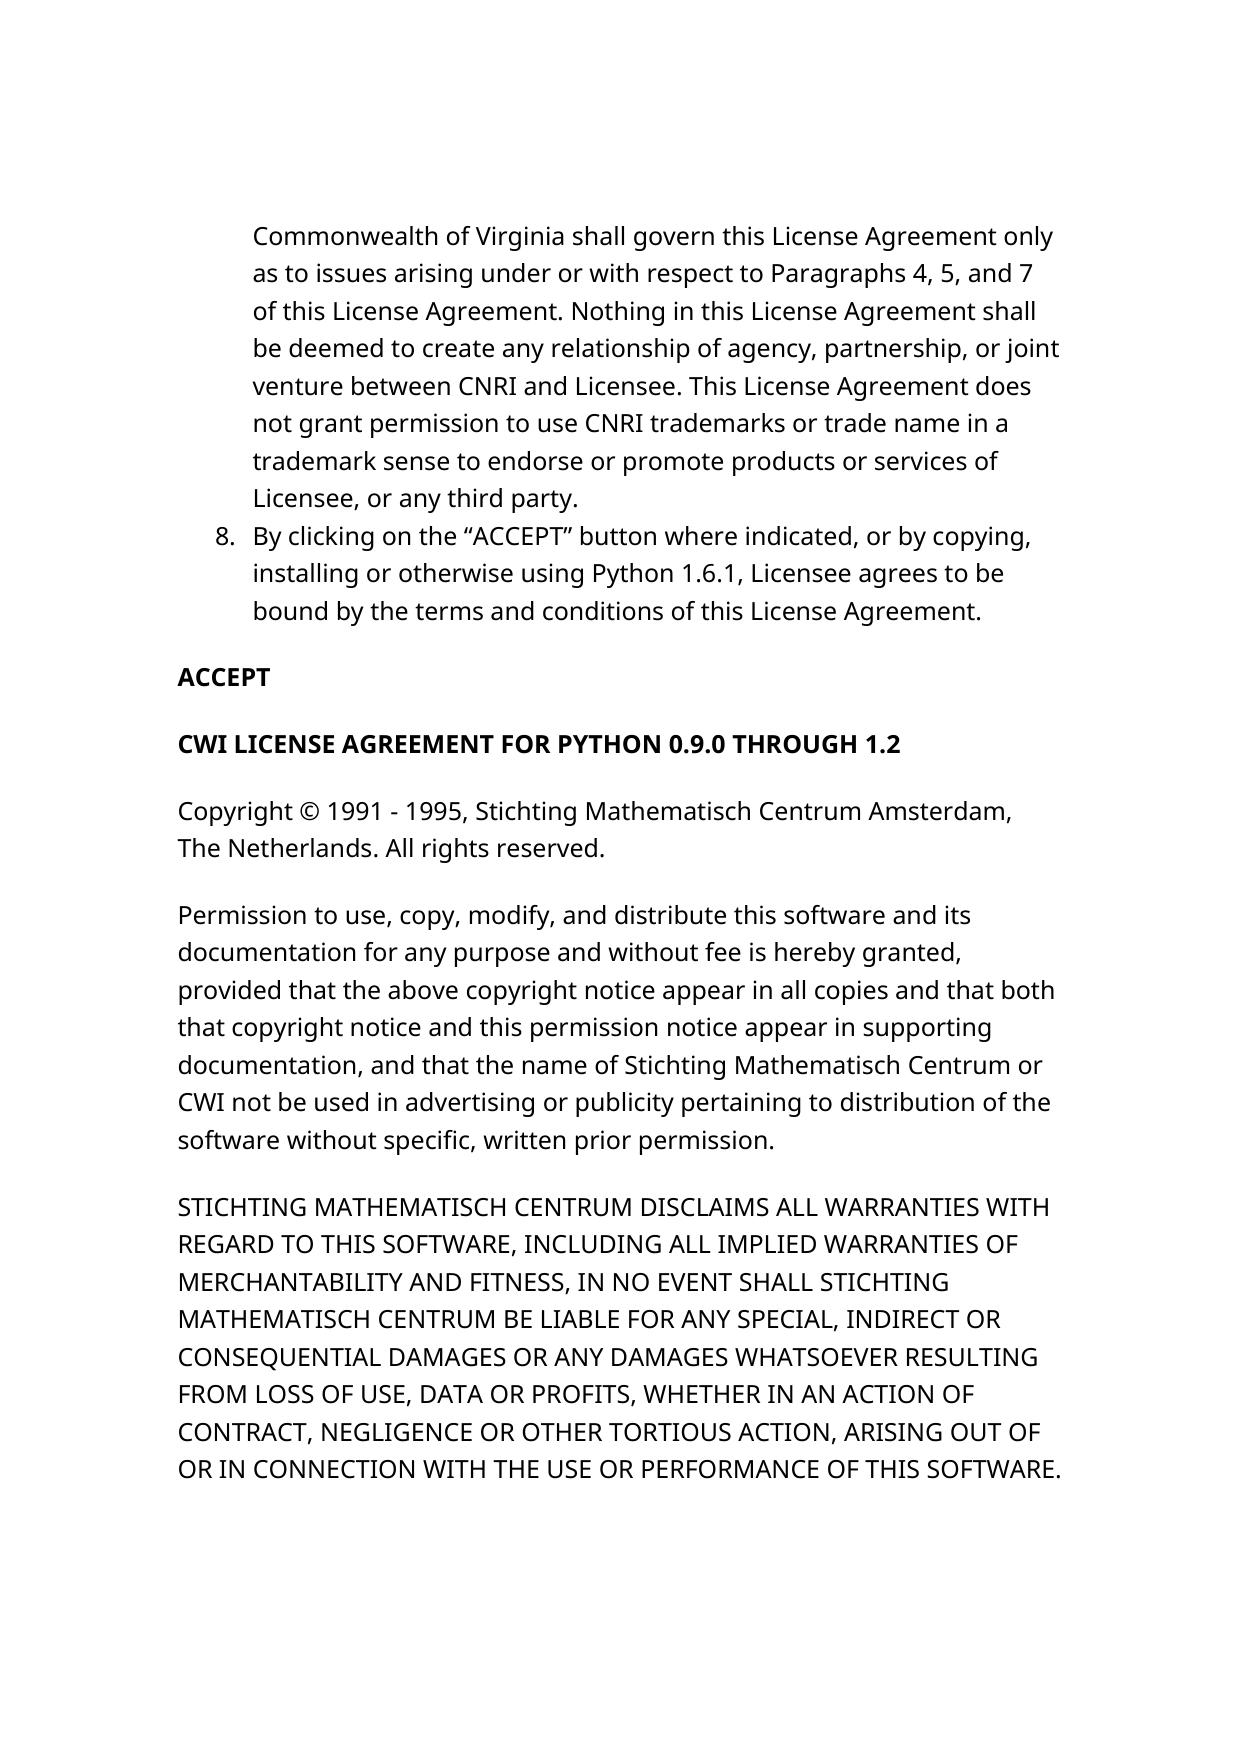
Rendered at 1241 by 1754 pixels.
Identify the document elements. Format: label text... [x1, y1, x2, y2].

text ACCEPT [177, 658, 1063, 696]
text CWI LICENSE AGREEMENT FOR PYTHON 0.9.0 THROUGH 1.2 [177, 725, 1063, 763]
text Copyright © 1991 - 1995, Stichting Mathematisch Centrum Amsterdam, The Netherlands. All rights reserved. [177, 792, 1063, 867]
list By clicking on the “ACCEPT” button where indicated, or by copying, installing or otherwise using Python 1.6.1, Licensee agrees to be bound by the terms and conditions of this License Agreement. [215, 517, 1063, 629]
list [215, 217, 1063, 517]
text Permission to use, copy, modify, and distribute this software and its documentation for any purpose and without fee is hereby granted, provided that the above copyright notice appear in all copies and that both that copyright notice and this permission notice appear in supporting documentation, and that the name of Stichting Mathematisch Centrum or CWI not be used in advertising or publicity pertaining to distribution of the software without specific, written prior permission. [177, 896, 1063, 1158]
text STICHTING MATHEMATISCH CENTRUM DISCLAIMS ALL WARRANTIES WITH REGARD TO THIS SOFTWARE, INCLUDING ALL IMPLIED WARRANTIES OF MERCHANTABILITY AND FITNESS, IN NO EVENT SHALL STICHTING MATHEMATISCH CENTRUM BE LIABLE FOR ANY SPECIAL, INDIRECT OR CONSEQUENTIAL DAMAGES OR ANY DAMAGES WHATSOEVER RESULTING FROM LOSS OF USE, DATA OR PROFITS, WHETHER IN AN ACTION OF CONTRACT, NEGLIGENCE OR OTHER TORTIOUS ACTION, ARISING OUT OF OR IN CONNECTION WITH THE USE OR PERFORMANCE OF THIS SOFTWARE. [177, 1188, 1063, 1488]
